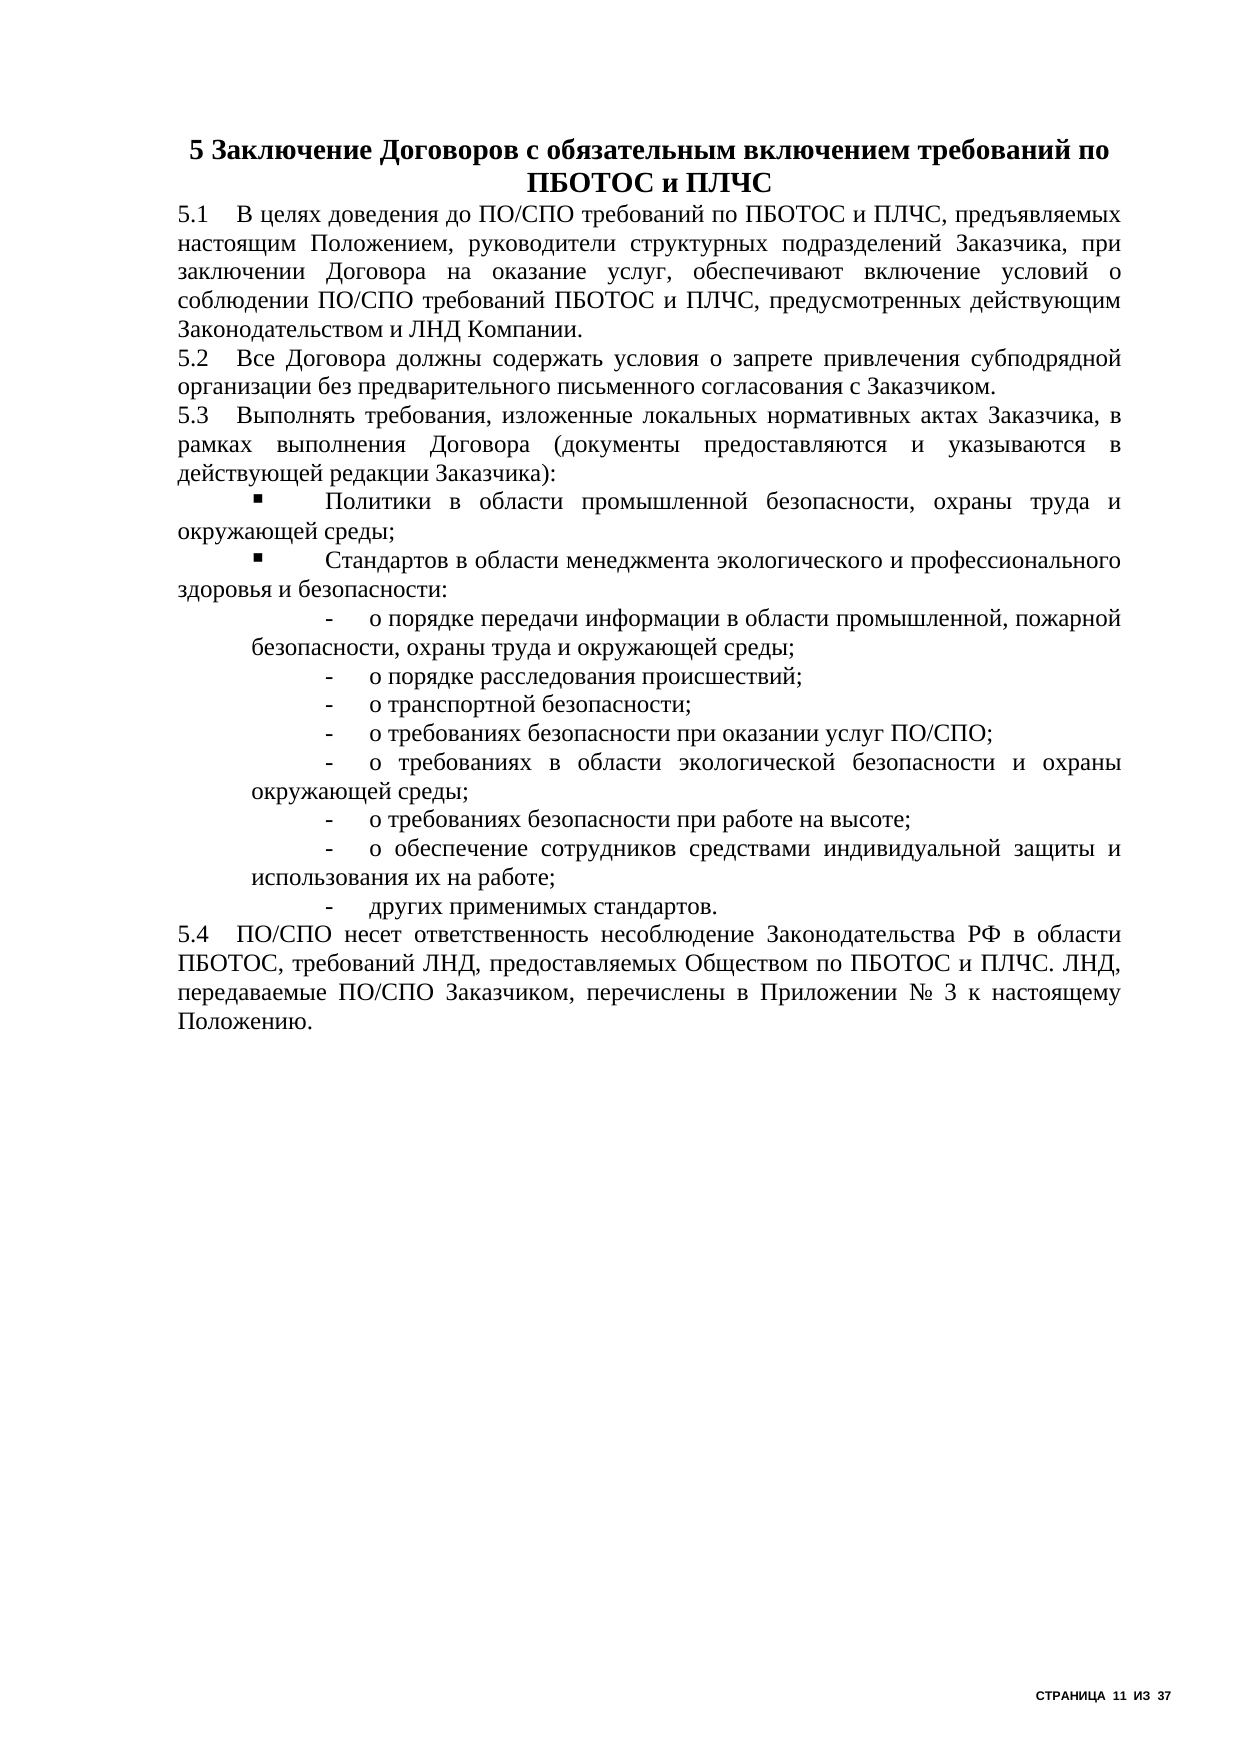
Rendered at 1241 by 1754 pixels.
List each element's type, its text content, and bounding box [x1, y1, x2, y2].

list В целях доведения до ПО/СПО требований по ПБОТОС и ПЛЧС, предъявляемых настоящим Положением, руководители структурных подразделений Заказчика, при заключении Договора на оказание услуг, обеспечивают включение условий о соблюдении ПО/СПО требований ПБОТОС и ПЛЧС, предусмотренных действующим Законодательством и ЛНД Компании. [177, 199, 1122, 343]
list о транспортной безопасности; [251, 689, 1122, 718]
list Выполнять требования, изложенные локальных нормативных актах Заказчика, в рамках выполнения Договора (документы предоставляются и указываются в действующей редакции Заказчика): [177, 400, 1122, 486]
list Стандартов в области менеджмента экологического и профессионального здоровья и безопасности: [177, 545, 1122, 603]
list о порядке передачи информации в области промышленной, пожарной безопасности, охраны труда и окружающей среды; [251, 603, 1122, 661]
list о обеспечение сотрудников средствами индивидуальной защиты и использования их на работе; [251, 833, 1122, 891]
list 5 Заключение Договоров с обязательным включением требований по ПБОТОС и ПЛЧС [177, 132, 1122, 199]
list Политики в области промышленной безопасности, охраны труда и окружающей среды; [177, 486, 1122, 545]
list о требованиях безопасности при работе на высоте; [251, 804, 1122, 833]
list о требованиях в области экологической безопасности и охраны окружающей среды; [251, 747, 1122, 804]
list Все Договора должны содержать условия о запрете привлечения субподрядной организации без предварительного письменного согласования с Заказчиком. [177, 343, 1122, 400]
list других применимых стандартов. [251, 891, 1122, 919]
list о требованиях безопасности при оказании услуг ПО/СПО; [251, 718, 1122, 747]
list ПО/СПО несет ответственность несоблюдение Законодательства РФ в области ПБОТОС, требований ЛНД, предоставляемых Обществом по ПБОТОС и ПЛЧС. ЛНД, передаваемые ПО/СПО Заказчиком, перечислены в Приложении № 3 к настоящему Положению. [177, 919, 1122, 1034]
list о порядке расследования происшествий; [251, 661, 1122, 689]
